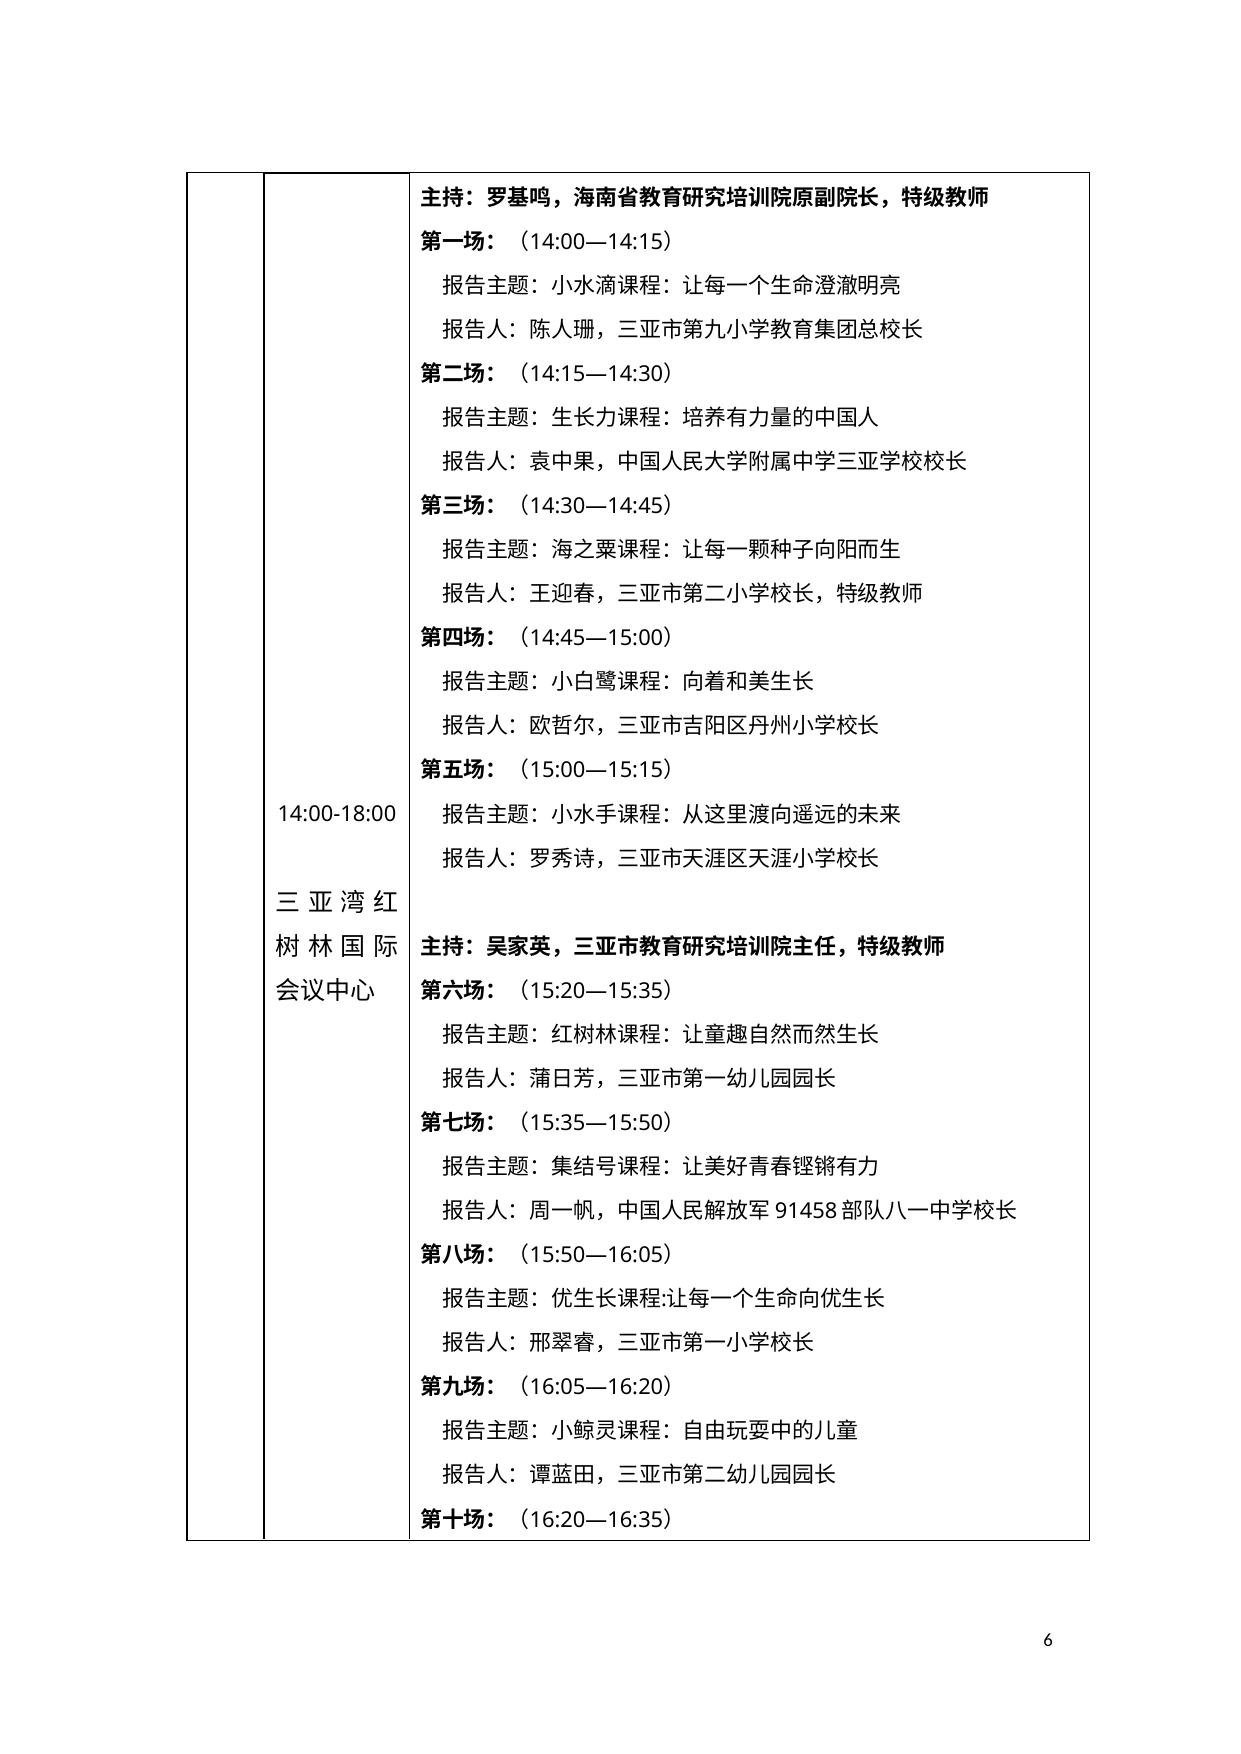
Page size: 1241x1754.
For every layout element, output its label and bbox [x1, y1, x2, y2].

table_cell [265, 174, 409, 1539]
table_cell [410, 173, 1089, 1539]
